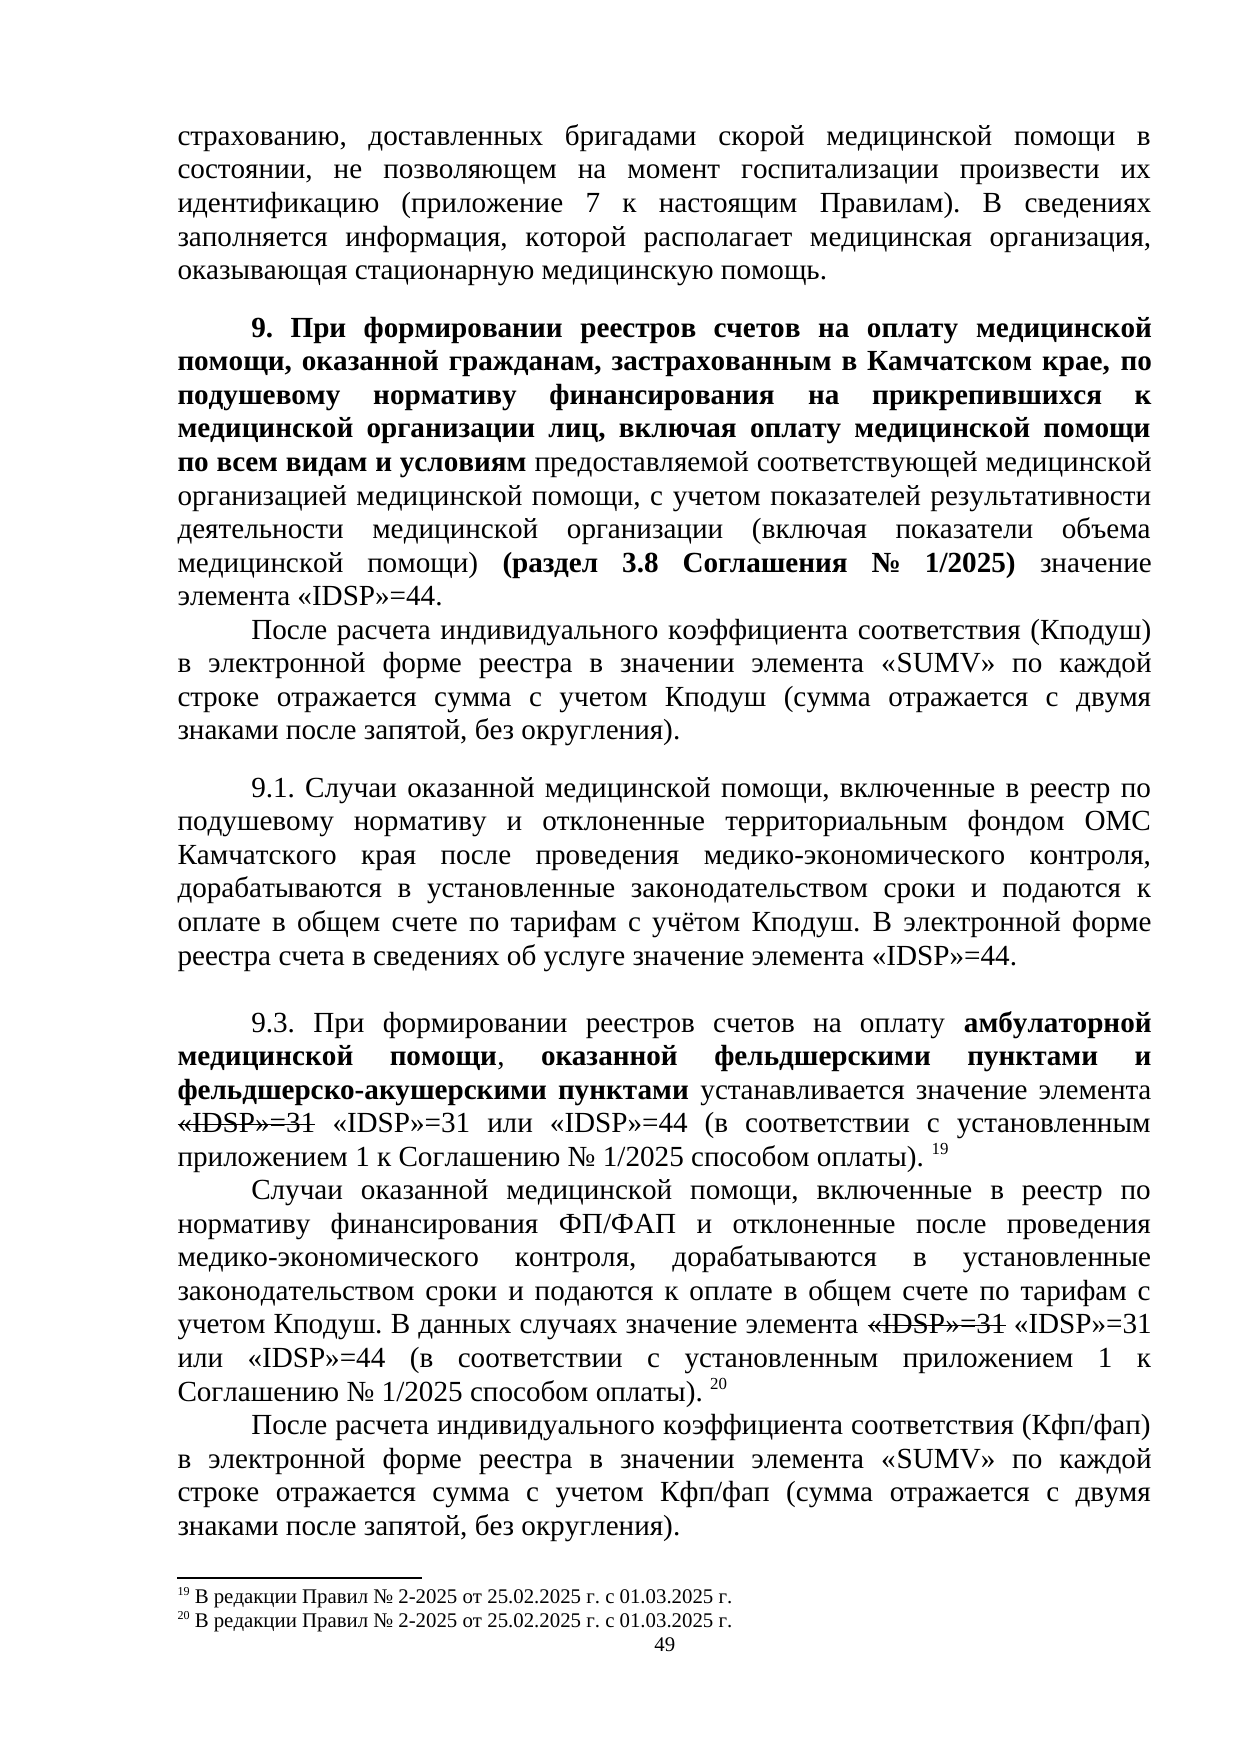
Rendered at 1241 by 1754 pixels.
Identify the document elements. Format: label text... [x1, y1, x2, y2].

text После расчета индивидуального коэффициента соответствия (Кфп/фап) в электронной форме реестра в значении элемента «SUMV» по каждой строке отражается сумма с учетом Кфп/фап (сумма отражается с двумя знаками после запятой, без округления). [177, 1407, 1152, 1541]
text Случаи оказанной медицинской помощи, включенные в реестр по нормативу финансирования ФП/ФАП и отклоненные после проведения медико-экономического контроля, дорабатываются в установленные законодательством сроки и подаются к оплате в общем счете по тарифам с учетом Кподуш. В данных случаях значение элемента «IDSP»=31 «IDSP»=31 или «IDSP»=44 (в соответствии с установленным приложением 1 к Соглашению № 1/2025 способом оплаты). [177, 1172, 1152, 1407]
text 9.1. Случаи оказанной медицинской помощи, включенные в реестр по подушевому нормативу и отклоненные территориальным фондом ОМС Камчатского края после проведения медико-экономического контроля, дорабатываются в установленные законодательством сроки и подаются к оплате в общем счете по тарифам с учётом Кподуш. В электронной форме реестра счета в сведениях об услуге значение элемента «IDSP»=44. [177, 770, 1152, 971]
text После расчета индивидуального коэффициента соответствия (Кподуш) в электронной форме реестра в значении элемента «SUMV» по каждой строке отражается сумма с учетом Кподуш (сумма отражается с двумя знаками после запятой, без округления). [177, 612, 1152, 746]
text 9.3. При формировании реестров счетов на оплату амбулаторной медицинской помощи, оказанной фельдшерскими пунктами и фельдшерско-акушерскими пунктами устанавливается значение элемента «IDSP»=31 «IDSP»=31 или «IDSP»=44 (в соответствии с установленным приложением 1 к Соглашению № 1/2025 способом оплаты). [177, 1005, 1152, 1172]
text 9. При формировании реестров счетов на оплату медицинской помощи, оказанной гражданам, застрахованным в Камчатском крае, по подушевому нормативу финансирования на прикрепившихся к медицинской организации лиц, включая оплату медицинской помощи по всем видам и условиям предоставляемой соответствующей медицинской организацией медицинской помощи, с учетом показателей результативности деятельности медицинской организации (включая показатели объема медицинской помощи) (раздел 3.8 Соглашения № 1/2025) значение элемента «IDSP»=44. [177, 310, 1152, 612]
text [177, 118, 1152, 286]
